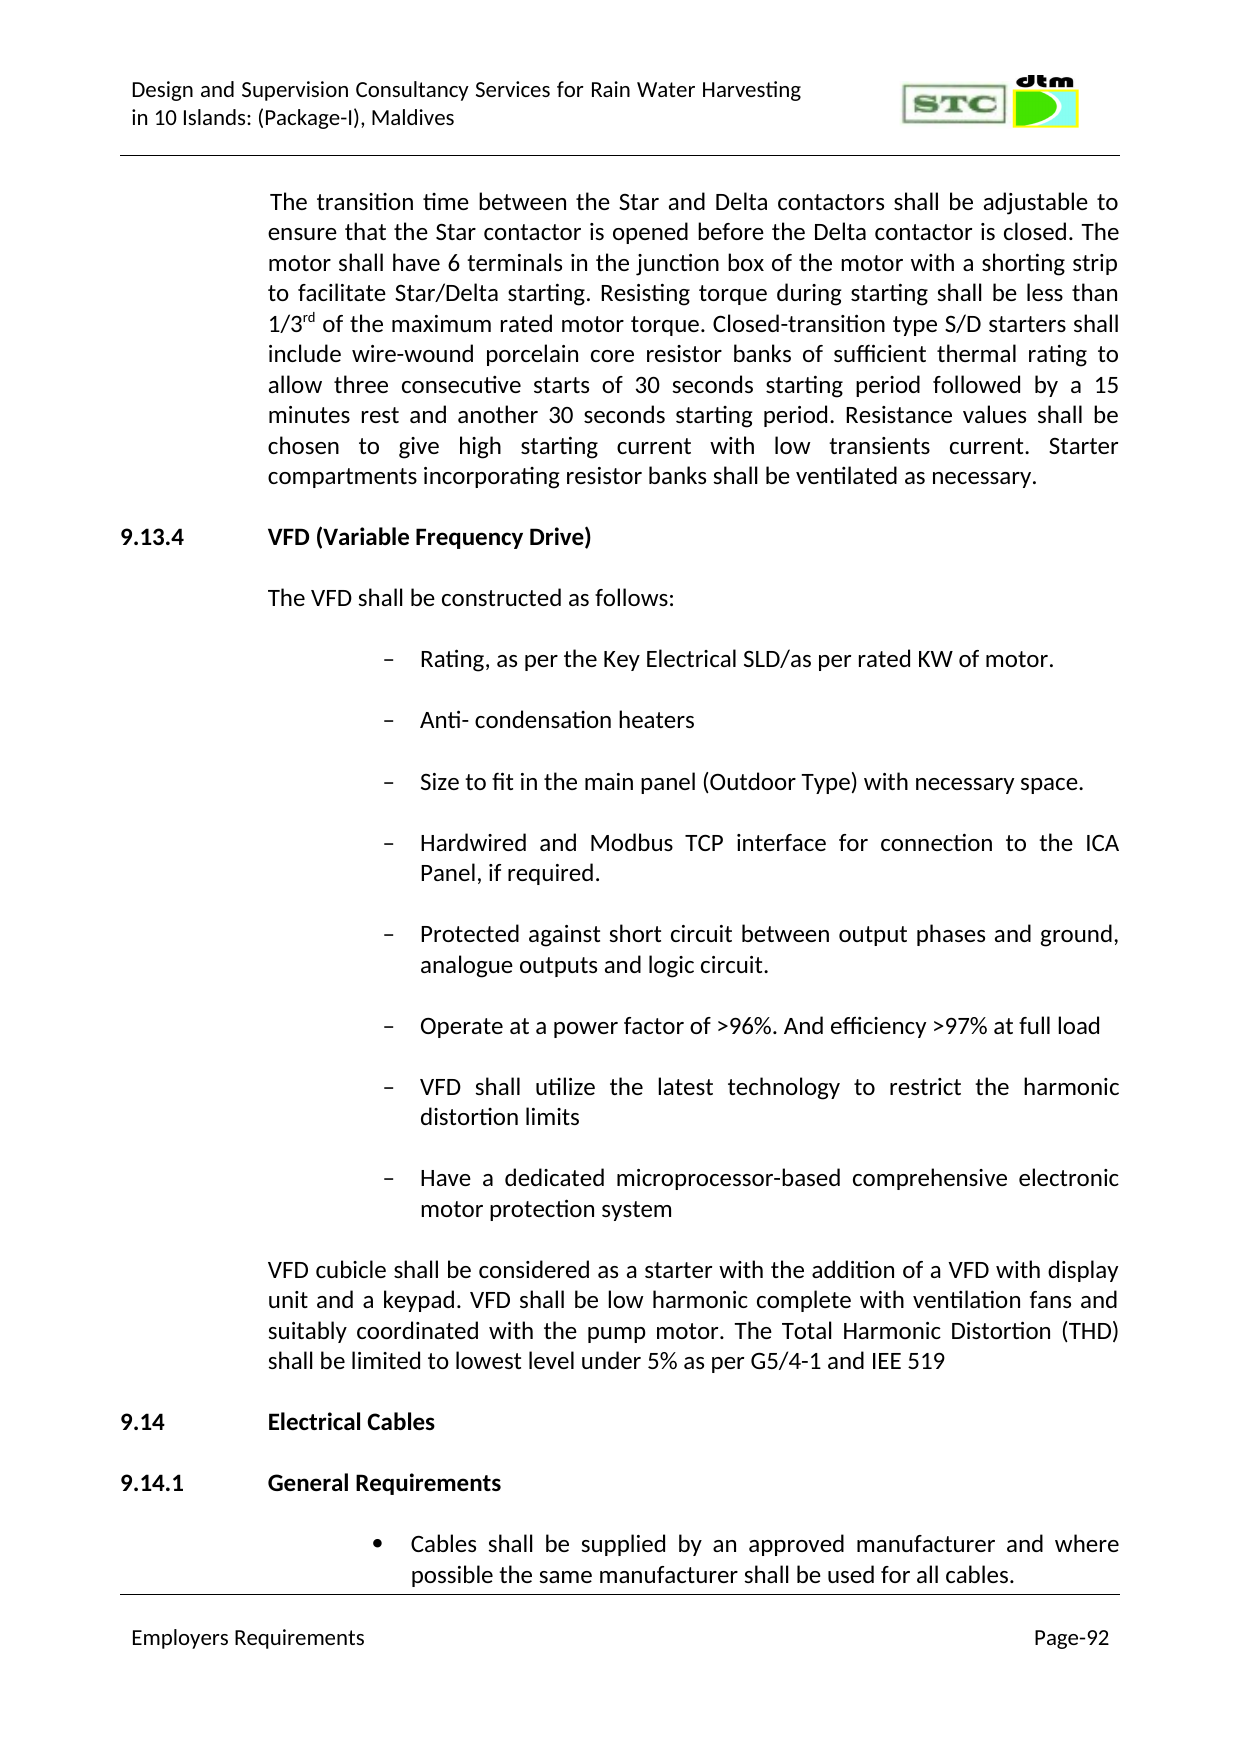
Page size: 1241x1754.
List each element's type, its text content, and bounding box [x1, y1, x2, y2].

list Size to fit in the main panel (Outdoor Type) with necessary space. [382, 766, 1120, 796]
list Cables shall be supplied by an approved manufacturer and where possible the same manufacturer shall be used for all cables. [373, 1529, 1120, 1590]
list Anti- condensation heaters [382, 704, 1120, 735]
list Operate at a power factor of >96%. And efficiency >97% at full load [382, 1010, 1120, 1040]
list The transition time between the Star and Delta contactors shall be adjustable to ensure that the Star contactor is opened before the Delta contactor is closed. The motor shall have 6 terminals in the junction box of the motor with a shorting strip to facilitate Star/Delta starting. Resisting torque during starting shall be less than 1/3rd of the maximum rated motor torque. Closed-transition type S/D starters shall include wire-wound porcelain core resistor banks of sufficient thermal rating to allow three consecutive starts of 30 seconds starting period followed by a 15 minutes rest and another 30 seconds starting period. Resistance values shall be chosen to give high starting current with low transients current. Starter compartments incorporating resistor banks shall be ventilated as necessary. [268, 186, 1120, 491]
list VFD shall utilize the latest technology to restrict the harmonic distortion limits [382, 1071, 1120, 1132]
list Electrical Cables [120, 1407, 1120, 1437]
list Rating, as per the Key Electrical SLD/as per rated KW of motor. [382, 643, 1120, 674]
list VFD cubicle shall be considered as a starter with the addition of a VFD with display unit and a keypad. VFD shall be low harmonic complete with ventilation fans and suitably coordinated with the pump motor. The Total Harmonic Distortion (THD) shall be limited to lowest level under 5% as per G5/4-1 and IEE 519 [268, 1254, 1120, 1376]
list VFD (Variable Frequency Drive) [120, 521, 1120, 552]
list The VFD shall be constructed as follows: [193, 582, 1120, 613]
list Have a dedicated microprocessor-based comprehensive electronic motor protection system [382, 1162, 1120, 1223]
list Protected against short circuit between output phases and ground, analogue outputs and logic circuit. [382, 918, 1120, 979]
list General Requirements [120, 1468, 1120, 1498]
list Hardwired and Modbus TCP interface for connection to the ICA Panel, if required. [382, 827, 1120, 888]
picture [899, 75, 1079, 129]
